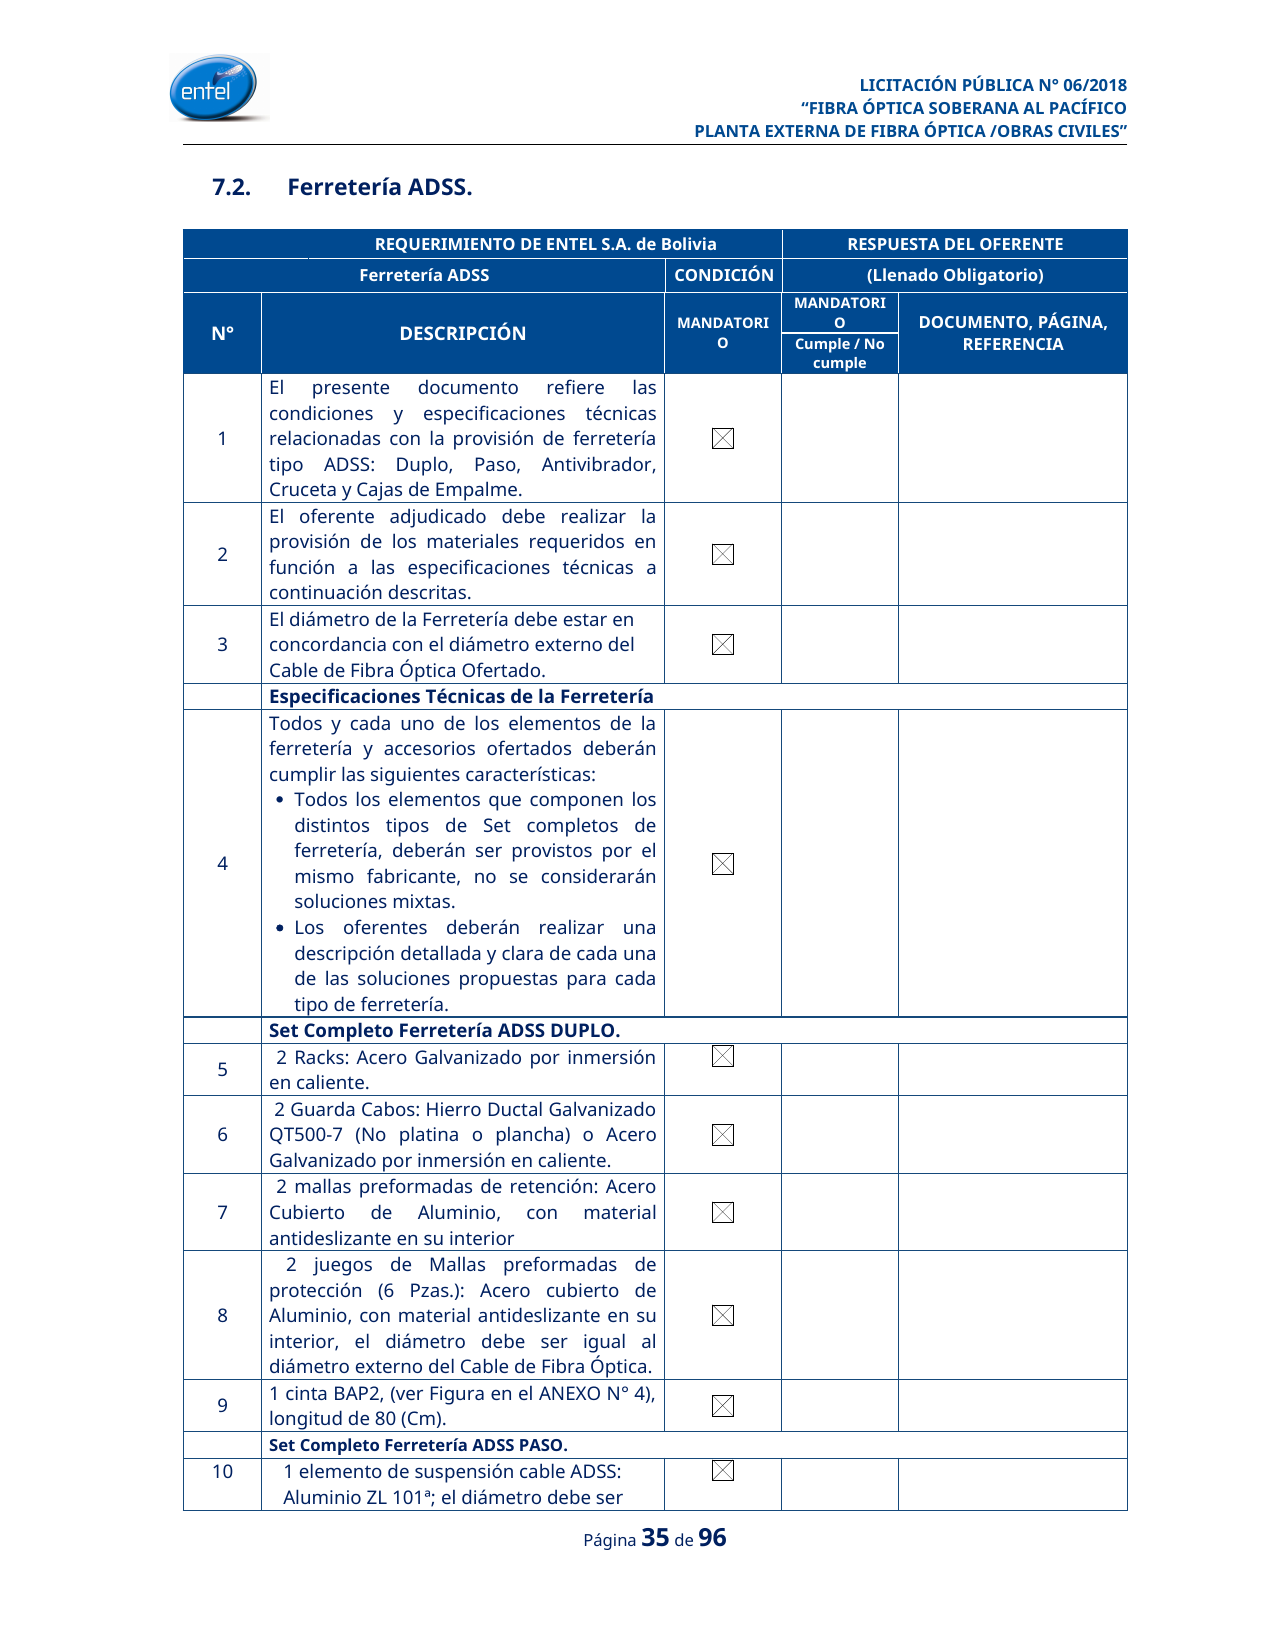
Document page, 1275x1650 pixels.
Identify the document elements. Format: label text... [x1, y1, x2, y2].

table_cell 7 [184, 1174, 261, 1250]
table_cell DESCRIPCIÓN [262, 293, 664, 373]
table_cell [184, 684, 261, 709]
table_cell 1 elemento de suspensión cable ADSS: Aluminio ZL 101ª; el diámetro debe ser igual al diámetro externo del Cable de Fibra Óptica. [262, 1459, 664, 1510]
table_cell Cumple / No cumple [782, 334, 898, 373]
table_cell (Llenado Obligatorio) [783, 259, 1127, 292]
table_cell [665, 1096, 781, 1173]
table_cell [782, 710, 898, 1016]
table_cell [899, 1174, 1127, 1250]
table_cell [782, 1096, 898, 1173]
table_cell El presente documento refiere las condiciones y especificaciones técnicas relacionadas con la provisión de ferretería tipo ADSS: Duplo, Paso, Antivibrador, Cruceta y Cajas de Empalme. [262, 374, 664, 502]
table_header REQUERIMIENTO DE ENTEL S.A. de Bolivia [309, 230, 782, 258]
table_cell 5 [184, 1044, 261, 1095]
table_cell [665, 710, 781, 1016]
table_header RESPUESTA DEL OFERENTE [783, 230, 1127, 258]
table_cell [184, 1018, 261, 1043]
table_cell [665, 374, 781, 502]
table_cell [665, 1459, 781, 1510]
table_cell 2 [184, 503, 261, 605]
table_cell [782, 503, 898, 605]
table_cell [899, 503, 1127, 605]
table_cell [899, 606, 1127, 683]
table_cell 8 [184, 1251, 261, 1379]
table_cell [899, 1251, 1127, 1379]
table_cell [782, 1459, 898, 1510]
table_cell [782, 1380, 898, 1431]
table_cell [899, 1096, 1127, 1173]
table_cell [665, 503, 781, 605]
picture [169, 53, 270, 122]
table_header [184, 230, 308, 258]
table_cell 9 [184, 1380, 261, 1431]
table_cell N° [184, 293, 261, 373]
table_cell [782, 1251, 898, 1379]
table_cell [899, 1044, 1127, 1095]
table_cell [665, 1251, 781, 1379]
table_cell MANDATORIO [782, 293, 898, 332]
table_cell [782, 606, 898, 683]
table_cell CONDICIÓN [666, 259, 782, 292]
table_cell Todos y cada uno de los elementos de la ferretería y accesorios ofertados deberán cumplir las siguientes características: Todos los elementos que componen los distintos tipos de Set completos de ferretería, deberán ser provistos por el mismo fabricante, no se considerarán soluciones mixtas. Los oferentes deberán realizar una descripción detallada y clara de cada una de las soluciones propuestas para cada tipo de ferretería. [262, 710, 664, 1016]
table_cell [665, 1174, 781, 1250]
table_cell [899, 1459, 1127, 1510]
table_cell [899, 1380, 1127, 1431]
table_cell El oferente adjudicado debe realizar la provisión de los materiales requeridos en función a las especificaciones técnicas a continuación descritas. [262, 503, 664, 605]
table_cell [665, 1044, 781, 1095]
table_cell DOCUMENTO, PÁGINA, REFERENCIA [899, 293, 1127, 373]
table_cell Especificaciones Técnicas de la Ferretería [262, 684, 1127, 709]
table_cell [899, 374, 1127, 502]
table_cell [184, 1432, 261, 1458]
table_cell 3 [184, 606, 261, 683]
table_cell 4 [184, 710, 261, 1016]
table_cell 2 Guarda Cabos: Hierro Ductal Galvanizado QT500-7 (No platina o plancha) o Acero Galvanizado por inmersión en caliente. [262, 1096, 664, 1173]
table_cell 6 [184, 1096, 261, 1173]
table_cell [665, 1380, 781, 1431]
table_cell 2 Racks: Acero Galvanizado por inmersión en caliente. [262, 1044, 664, 1095]
table_cell 2 mallas preformadas de retención: Acero Cubierto de Aluminio, con material antideslizante en su interior [262, 1174, 664, 1250]
table_cell 1 cinta BAP2, (ver Figura en el ANEXO N° 4), longitud de 80 (Cm). [262, 1380, 664, 1431]
table_cell 1 [184, 374, 261, 502]
table_cell 10 [184, 1459, 261, 1510]
table_cell [782, 374, 898, 502]
table_cell [782, 1044, 898, 1095]
table_cell Ferretería ADSS [184, 259, 665, 292]
list Ferretería ADSS. [212, 171, 1127, 202]
table_cell Set Completo Ferretería ADSS PASO. [262, 1432, 1127, 1458]
table_cell [782, 1174, 898, 1250]
table_cell [665, 606, 781, 683]
table_cell [899, 710, 1127, 1016]
table_cell MANDATORIO [665, 293, 781, 373]
table_cell 2 juegos de Mallas preformadas de protección (6 Pzas.): Acero cubierto de Aluminio, con material antideslizante en su interior, el diámetro debe ser igual al diámetro externo del Cable de Fibra Óptica. [262, 1251, 664, 1379]
table_cell Set Completo Ferretería ADSS DUPLO. [262, 1018, 1127, 1043]
table_cell El diámetro de la Ferretería debe estar en concordancia con el diámetro externo del Cable de Fibra Óptica Ofertado. [262, 606, 664, 683]
